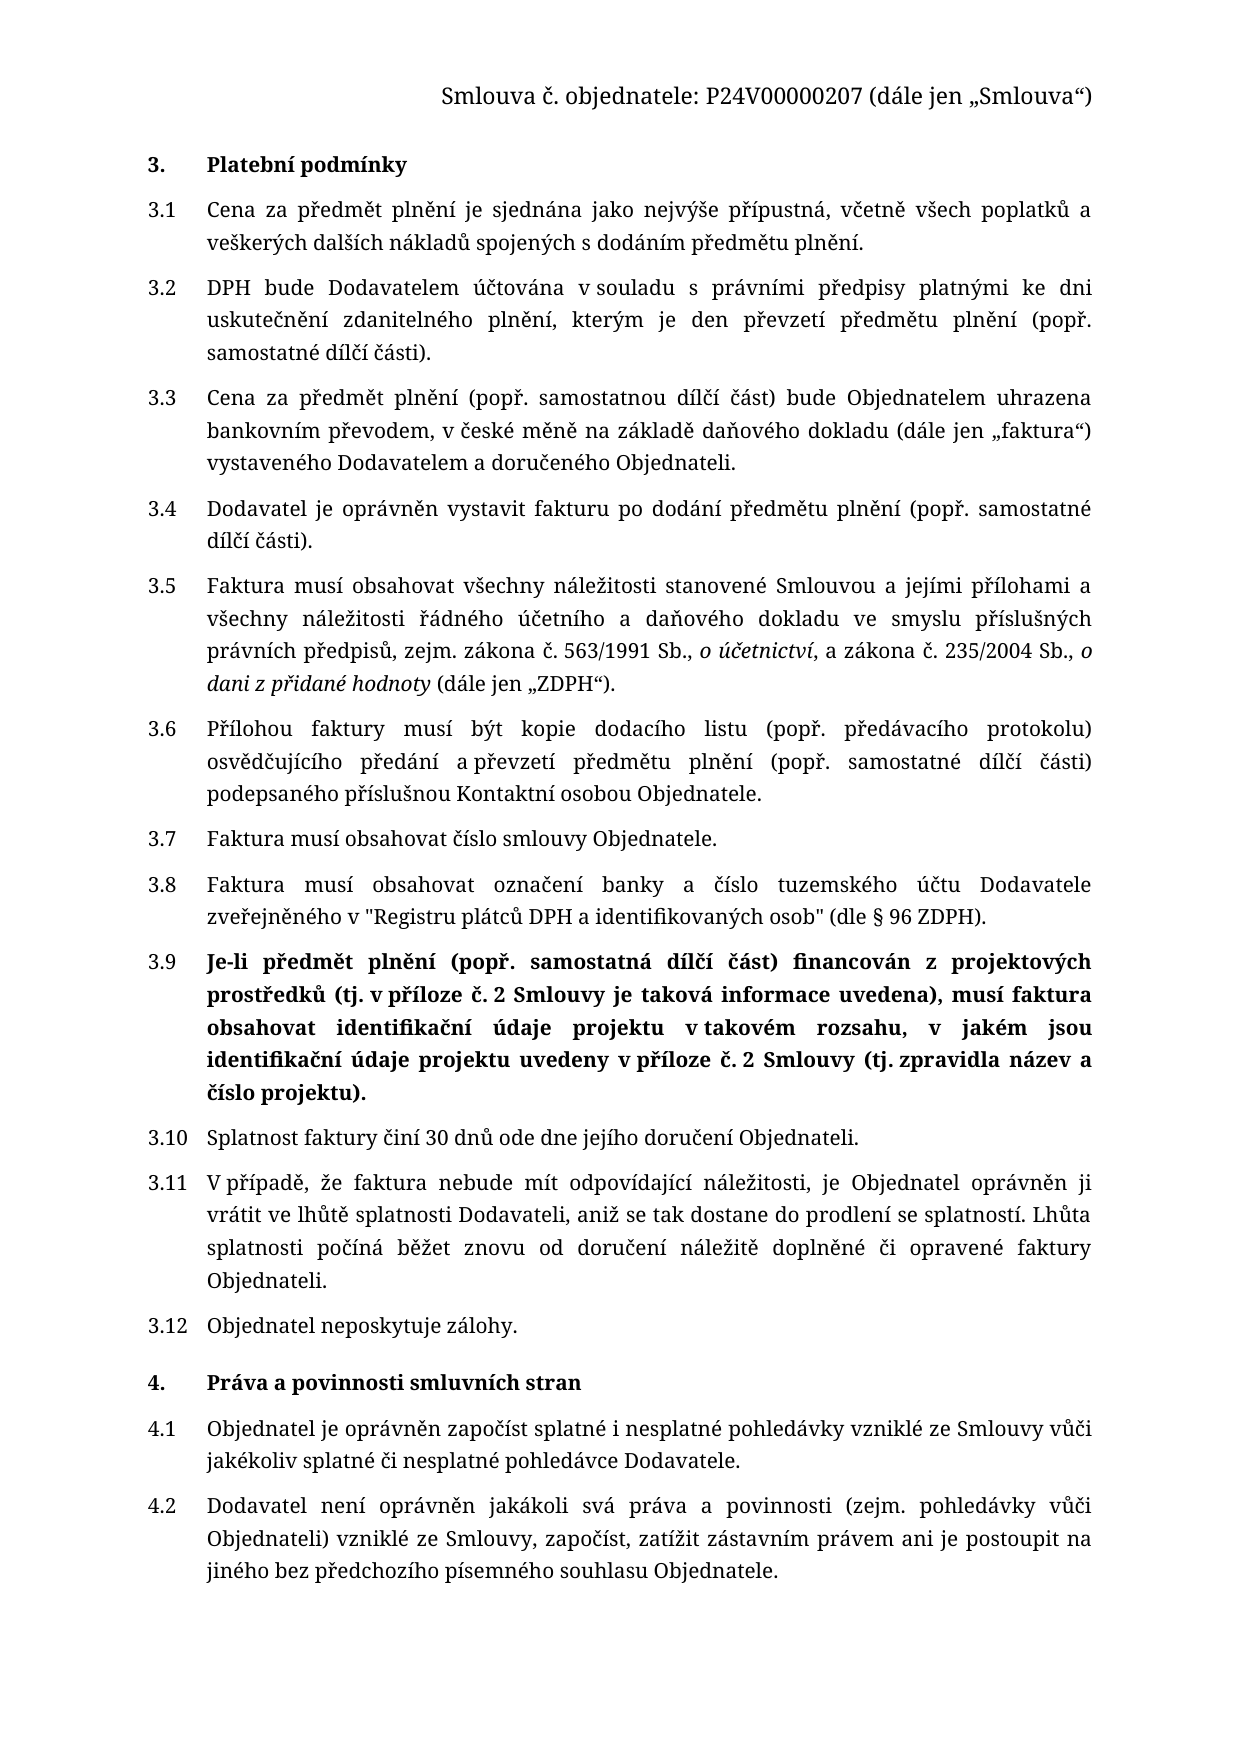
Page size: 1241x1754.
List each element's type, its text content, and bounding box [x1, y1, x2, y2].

list Faktura musí obsahovat označení banky a číslo tuzemského účtu Dodavatele zveřejněného v "Registru plátců DPH a identifikovaných osob" (dle § 96 ZDPH). [148, 870, 1093, 931]
list Dodavatel není oprávněn jakákoli svá práva a povinnosti (zejm. pohledávky vůči Objednateli) vzniklé ze Smlouvy, započíst, zatížit zástavním právem ani je postoupit na jiného bez předchozího písemného souhlasu Objednatele. [148, 1491, 1093, 1585]
list Objednatel je oprávněn započíst splatné i nesplatné pohledávky vzniklé ze Smlouvy vůči jakékoliv splatné či nesplatné pohledávce Dodavatele. [148, 1414, 1093, 1475]
list Faktura musí obsahovat číslo smlouvy Objednatele. [148, 824, 1093, 853]
list Cena za předmět plnění je sjednána jako nejvýše přípustná, včetně všech poplatků a veškerých dalších nákladů spojených s dodáním předmětu plnění. [148, 195, 1093, 256]
list Splatnost faktury činí 30 dnů ode dne jejího doručení Objednateli. [148, 1123, 1093, 1151]
list Cena za předmět plnění (popř. samostatnou dílčí část) bude Objednatelem uhrazena bankovním převodem, v české měně na základě daňového dokladu (dále jen „faktura“) vystaveného Dodavatelem a doručeného Objednateli. [148, 383, 1093, 477]
list Přílohou faktury musí být kopie dodacího listu (popř. předávacího protokolu) osvědčujícího předání a převzetí předmětu plnění (popř. samostatné dílčí části) podepsaného příslušnou Kontaktní osobou Objednatele. [148, 714, 1093, 808]
list Objednatel neposkytuje zálohy. [148, 1311, 1093, 1339]
list V případě, že faktura nebude mít odpovídající náležitosti, je Objednatel oprávněn ji vrátit ve lhůtě splatnosti Dodavateli, aniž se tak dostane do prodlení se splatností. Lhůta splatnosti počíná běžet znovu od doručení náležitě doplněné či opravené faktury Objednateli. [148, 1168, 1093, 1294]
list Dodavatel je oprávněn vystavit fakturu po dodání předmětu plnění (popř. samostatné dílčí části). [148, 494, 1093, 555]
list Je-li předmět plnění (popř. samostatná dílčí část) financován z projektových prostředků (tj. v příloze č. 2 Smlouvy je taková informace uvedena), musí faktura obsahovat identifikační údaje projektu v takovém rozsahu, v jakém jsou identifikační údaje projektu uvedeny v příloze č. 2 Smlouvy (tj. zpravidla název a číslo projektu). [148, 947, 1093, 1106]
list Platební podmínky [148, 150, 1093, 179]
list Práva a povinnosti smluvních stran [148, 1368, 1093, 1397]
list Faktura musí obsahovat všechny náležitosti stanovené Smlouvou a jejími přílohami a všechny náležitosti řádného účetního a daňového dokladu ve smyslu příslušných právních předpisů, zejm. zákona č. 563/1991 Sb., o účetnictví, a zákona č. 235/2004 Sb., o dani z přidané hodnoty (dále jen „ZDPH“). [148, 571, 1093, 698]
list DPH bude Dodavatelem účtována v souladu s právními předpisy platnými ke dni uskutečnění zdanitelného plnění, kterým je den převzetí předmětu plnění (popř. samostatné dílčí části). [148, 273, 1093, 367]
